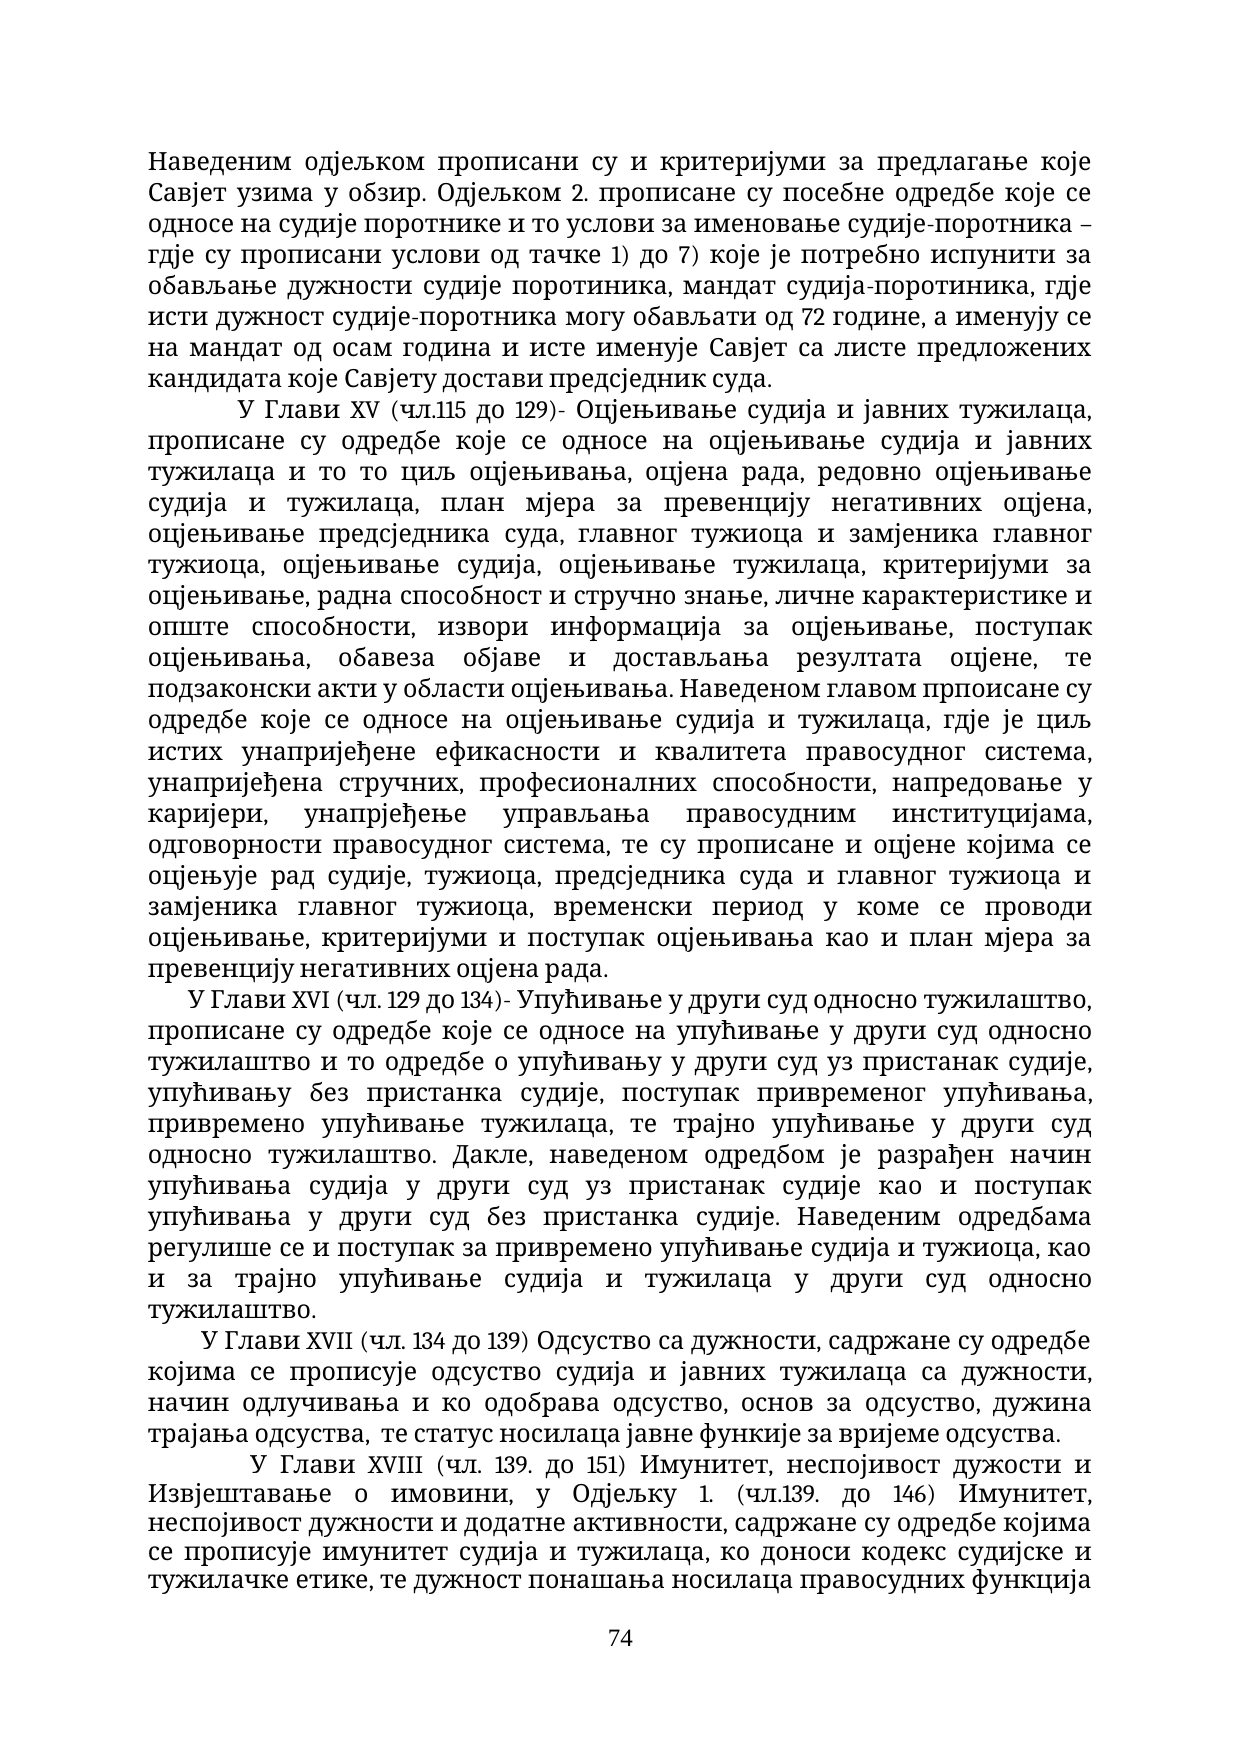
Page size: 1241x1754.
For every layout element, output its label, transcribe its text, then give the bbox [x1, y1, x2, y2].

text У Глави XVII (чл. 134 до 139) Одсуство са дужности, садржане су одредбе којима се прописује одсуство судија и јавних тужилаца са дужности, начин одлучивања и ко одобрава одсуство, основ за одсуство, дужина трајања одсуства, те статус носилаца јавне функије за вријеме одсуства. [148, 1327, 1093, 1449]
text У Глави XVI (чл. 129 до 134)- Упућивање у други суд односно тужилаштво, прописане су одредбе које се односе на упућивање у други суд односно тужилаштво и то одредбе о упућивању у други суд уз пристанак судије, упућивању без пристанка судије, поступак привременог упућивања, привремено упућивање тужилаца, те трајно упућивање у други суд односно тужилаштво. Дакле, наведеном одредбом је разрађен начин упућивања судија у други суд уз пристанак судије као и поступак упућивања у други суд без пристанка судије. Наведеним одредбама регулише се и поступак за привремено упућивање судија и тужиоца, као и за трајно упућивање судија и тужилаца у други суд односно тужилаштво. [148, 986, 1093, 1325]
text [148, 1451, 1093, 1595]
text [148, 148, 1093, 394]
text У Глави XV (чл.115 до 129)- Оцјењивање судија и јавних тужилаца, прописане су одредбе које се односе на оцјењивање судија и јавних тужилаца и то то циљ оцјењивања, оцјена рада, редовно оцјењивање судија и тужилаца, план мјера за превенцију негативних оцјена, оцјењивање предсједника суда, главног тужиоца и замјеника главног тужиоца, оцјењивање судија, оцјењивање тужилаца, критеријуми за оцјењивање, радна способност и стручно знање, личне карактеристике и опште способности, извори информација за оцјењивање, поступак оцјењивања, обавеза објаве и достављања резултата оцјене, те подзаконски акти у области оцјењивања. Наведеном главом прпоисане су одредбе које се односе на оцјењивање судија и тужилаца, гдје је циљ истих унапријеђене ефикасности и квалитета правосудног система, унапријеђена стручних, професионалних способности, напредовање у каријери, унапрјеђење управљања правосудним институцијама, одговорности правосудног система, те су прописане и оцјене којима се оцјењује рад судије, тужиоца, предсједника суда и главног тужиоца и замјеника главног тужиоца, временски период у коме се проводи оцјењивање, критеријуми и поступак оцјењивања као и план мјера за превенцију негативних оцјена рада. [148, 396, 1093, 983]
